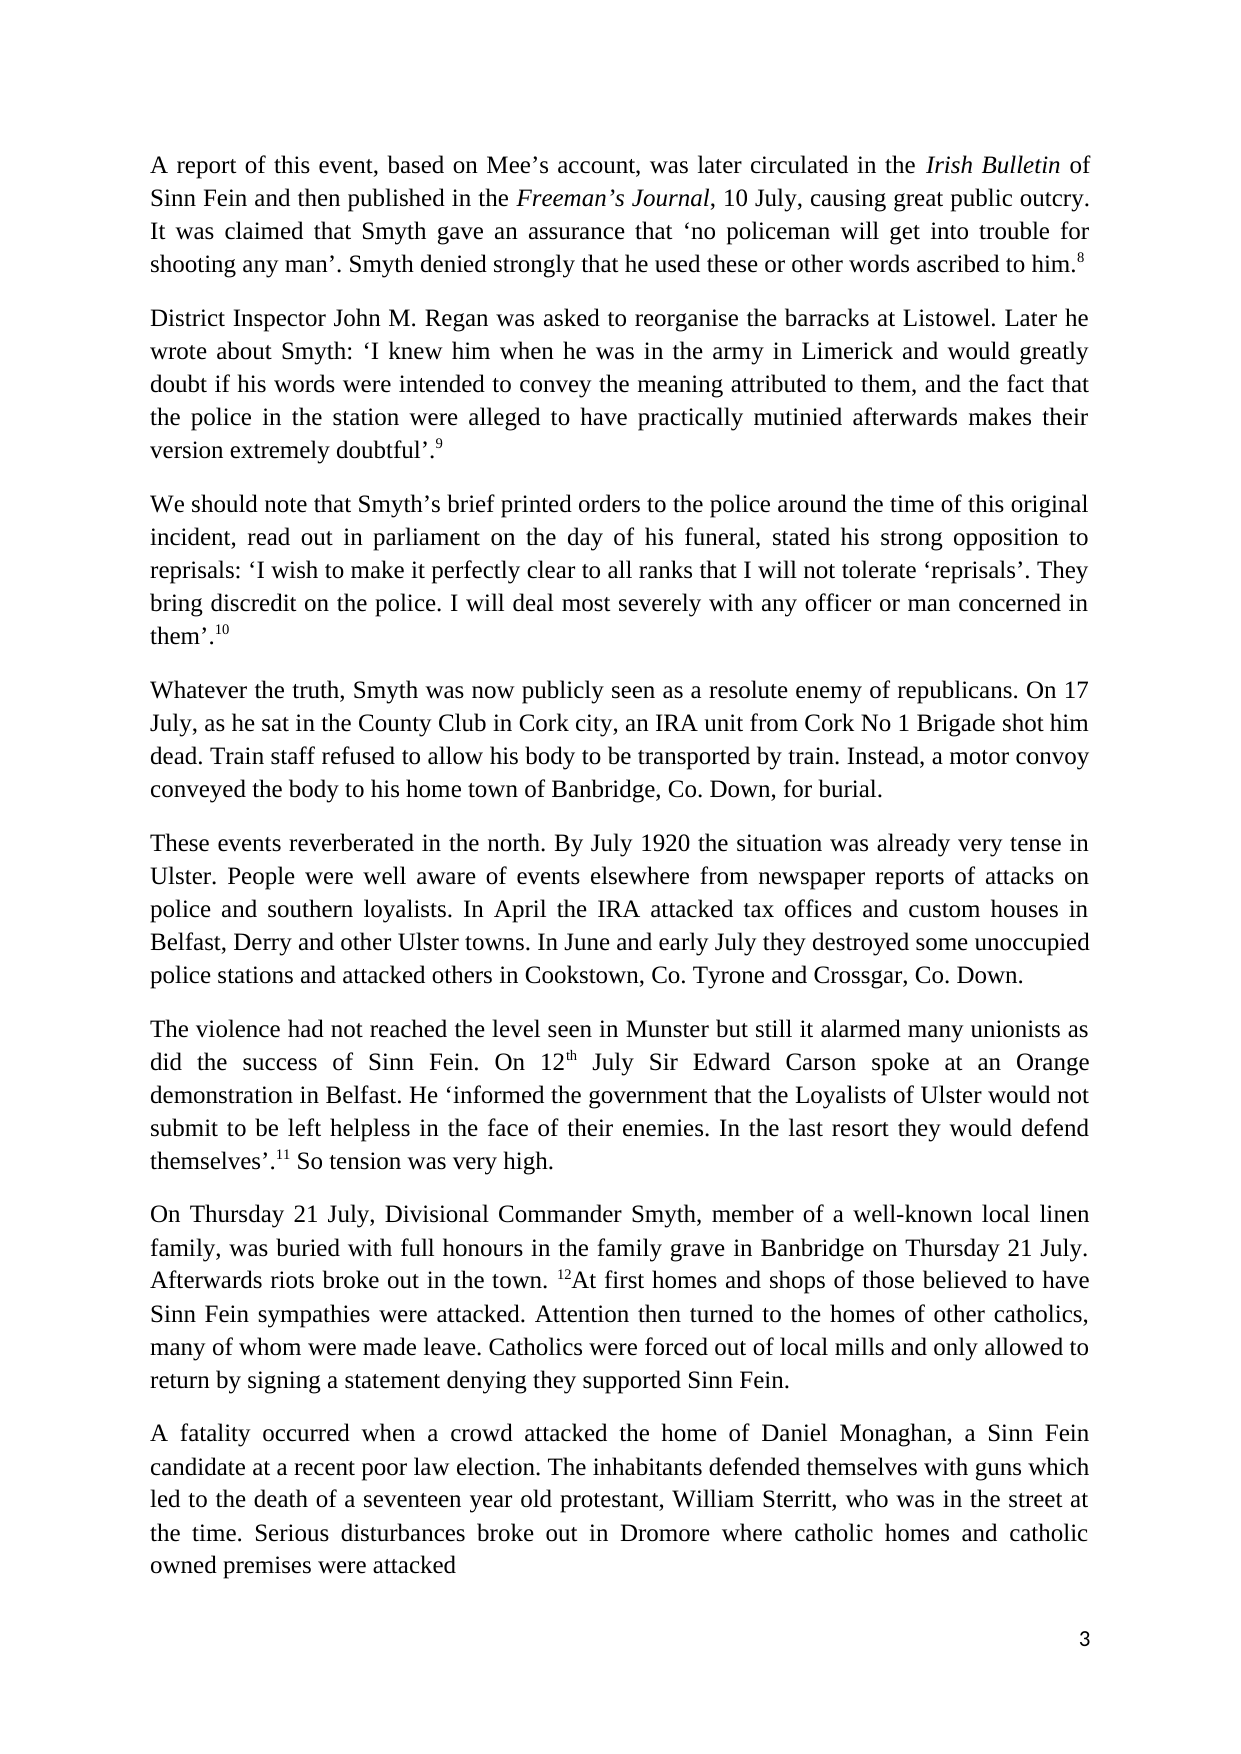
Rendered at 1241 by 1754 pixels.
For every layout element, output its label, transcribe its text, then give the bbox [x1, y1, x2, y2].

text District Inspector John M. Regan was asked to reorganise the barracks at Listowel. Later he wrote about Smyth: ‘I knew him when he was in the army in Limerick and would greatly doubt if his words were intended to convey the meaning attributed to them, and the fact that the police in the station were alleged to have practically mutinied afterwards makes their version extremely doubtful’. [150, 303, 1090, 464]
text We should note that Smyth’s brief printed orders to the police around the time of this original incident, read out in parliament on the day of his funeral, stated his strong opposition to reprisals: ‘I wish to make it perfectly clear to all ranks that I will not tolerate ‘reprisals’. They bring discredit on the police. I will deal most severely with any officer or man concerned in them’. [150, 489, 1090, 650]
text On Thursday 21 July, Divisional Commander Smyth, member of a well-known local linen family, was buried with full honours in the family grave in Banbridge on Thursday 21 July. Afterwards riots broke out in the town. At first homes and shops of those believed to have Sinn Fein sympathies were attacked. Attention then turned to the homes of other catholics, many of whom were made leave. Catholics were forced out of local mills and only allowed to return by signing a statement denying they supported Sinn Fein. [150, 1199, 1090, 1393]
text A fatality occurred when a crowd attacked the home of Daniel Monaghan, a Sinn Fein candidate at a recent poor law election. The inhabitants defended themselves with guns which led to the death of a seventeen year old protestant, William Sterritt, who was in the street at the time. Serious disturbances broke out in Dromore where catholic homes and catholic owned premises were attacked [150, 1418, 1090, 1579]
text The violence had not reached the level seen in Munster but still it alarmed many unionists as did the success of Sinn Fein. On 12th July Sir Edward Carson spoke at an Orange demonstration in Belfast. He ‘informed the government that the Loyalists of Ulster would not submit to be left helpless in the face of their enemies. In the last resort they would defend themselves’. So tension was very high. [150, 1014, 1090, 1174]
text Whatever the truth, Smyth was now publicly seen as a resolute enemy of republicans. On 17 July, as he sat in the County Club in Cork city, an IRA unit from Cork No 1 Brigade shot him dead. Train staff refused to allow his body to be transported by train. Instead, a motor convoy conveyed the body to his home town of Banbridge, Co. Down, for burial. [150, 675, 1090, 803]
text These events reverberated in the north. By July 1920 the situation was already very tense in Ulster. People were well aware of events elsewhere from newspaper reports of attacks on police and southern loyalists. In April the IRA attacked tax offices and custom houses in Belfast, Derry and other Ulster towns. In June and early July they destroyed some unoccupied police stations and attacked others in Cookstown, Co. Tyrone and Crossgar, Co. Down. [150, 828, 1090, 988]
text A report of this event, based on Mee’s account, was later circulated in the Irish Bulletin of Sinn Fein and then published in the Freeman’s Journal, 10 July, causing great public outcry. It was claimed that Smyth gave an assurance that ‘no policeman will get into trouble for shooting any man’. Smyth denied strongly that he used these or other words ascribed to him. [150, 150, 1090, 278]
